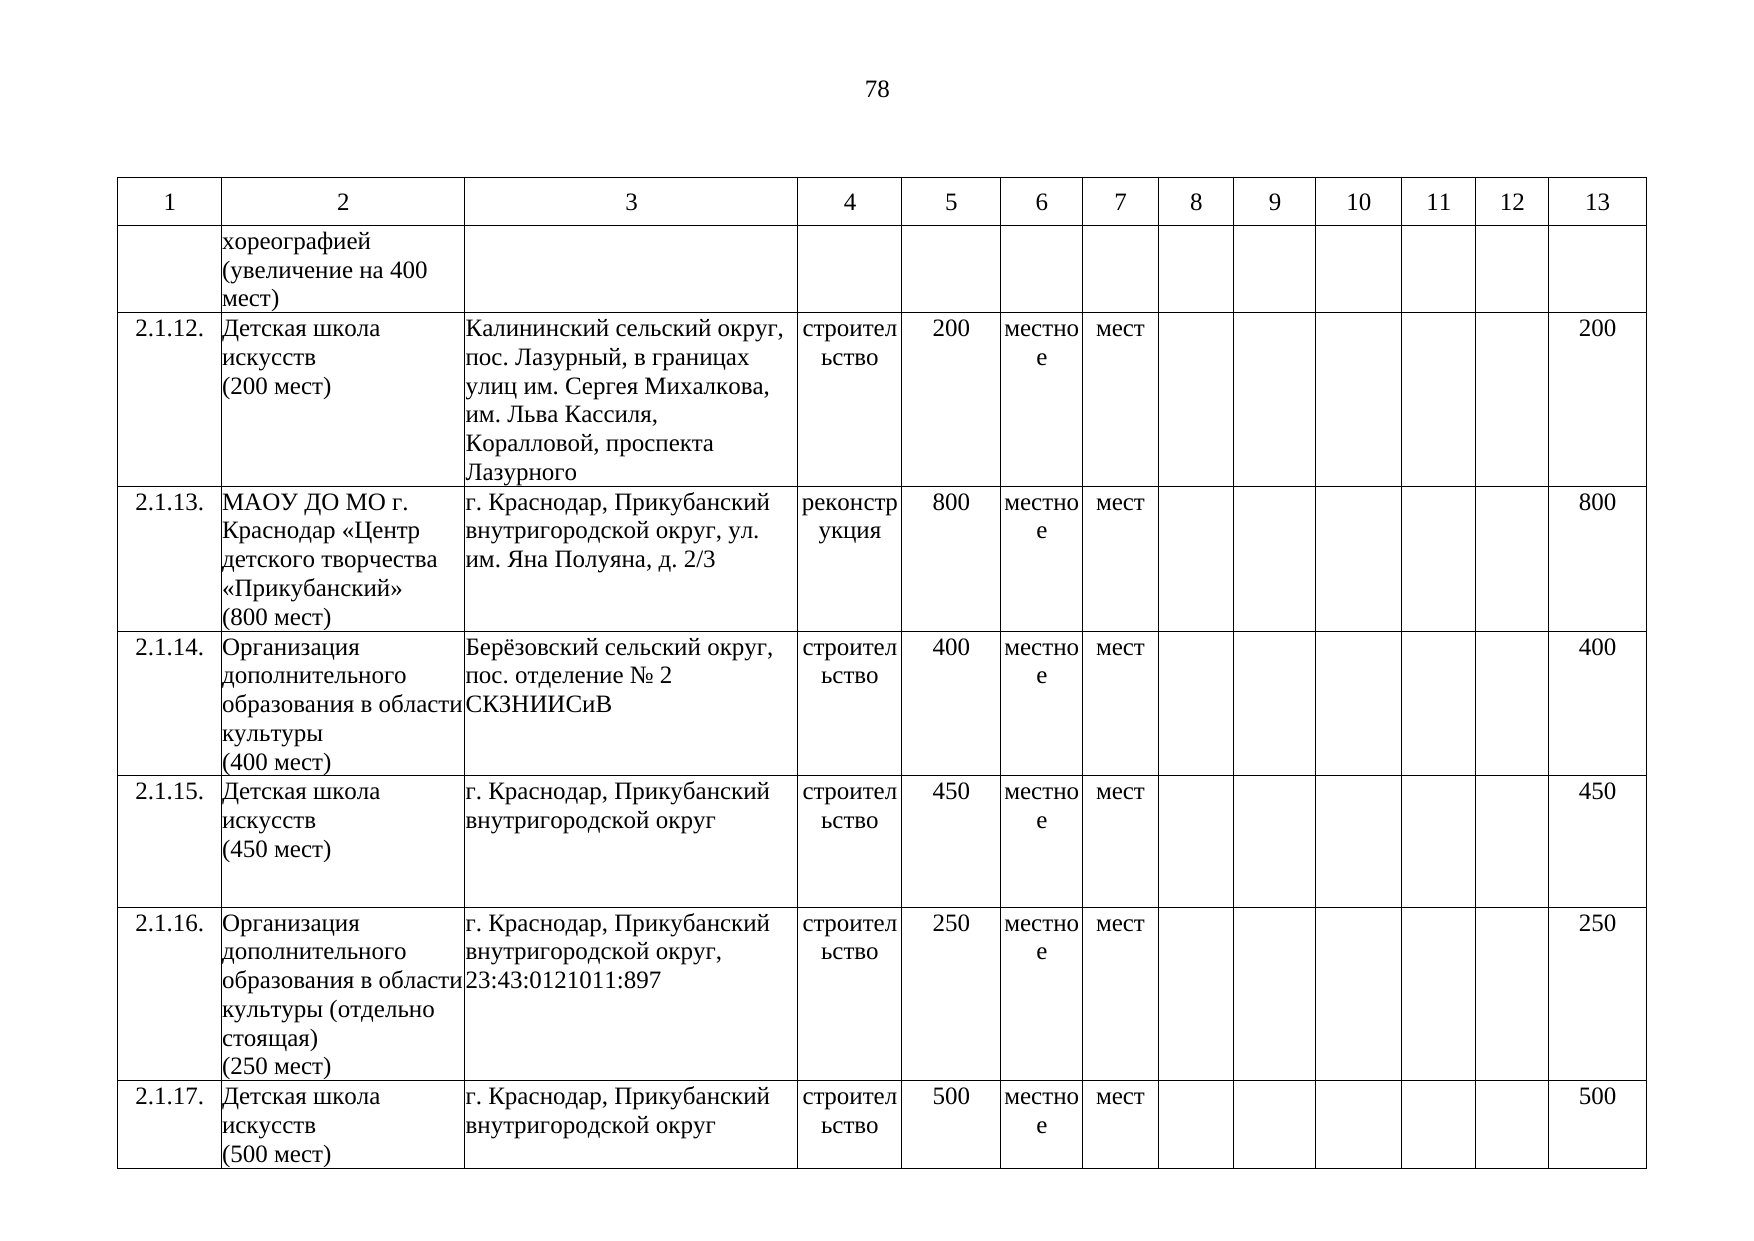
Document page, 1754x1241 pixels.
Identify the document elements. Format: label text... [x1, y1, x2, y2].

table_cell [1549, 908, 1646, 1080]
table_header 13 [1549, 178, 1646, 225]
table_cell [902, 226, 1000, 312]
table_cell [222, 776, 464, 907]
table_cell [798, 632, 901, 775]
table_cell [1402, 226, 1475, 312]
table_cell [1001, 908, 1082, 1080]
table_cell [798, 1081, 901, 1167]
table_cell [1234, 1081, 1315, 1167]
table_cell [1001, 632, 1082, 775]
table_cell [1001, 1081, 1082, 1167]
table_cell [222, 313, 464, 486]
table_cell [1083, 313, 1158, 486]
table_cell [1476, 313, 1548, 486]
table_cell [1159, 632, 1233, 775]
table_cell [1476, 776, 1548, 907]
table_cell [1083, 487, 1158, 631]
table_header 9 [1234, 178, 1315, 225]
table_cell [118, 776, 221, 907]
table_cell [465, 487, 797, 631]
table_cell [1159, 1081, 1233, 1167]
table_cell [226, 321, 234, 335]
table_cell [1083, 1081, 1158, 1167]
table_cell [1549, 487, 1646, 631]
table_header 7 [1083, 178, 1158, 225]
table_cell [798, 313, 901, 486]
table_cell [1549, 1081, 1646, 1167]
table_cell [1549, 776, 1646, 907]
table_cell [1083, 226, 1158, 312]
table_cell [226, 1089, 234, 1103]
table_header 5 [902, 178, 1000, 225]
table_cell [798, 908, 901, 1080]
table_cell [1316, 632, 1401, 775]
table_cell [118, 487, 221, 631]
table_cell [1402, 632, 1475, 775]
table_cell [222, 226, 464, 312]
table_header 12 [1476, 178, 1548, 225]
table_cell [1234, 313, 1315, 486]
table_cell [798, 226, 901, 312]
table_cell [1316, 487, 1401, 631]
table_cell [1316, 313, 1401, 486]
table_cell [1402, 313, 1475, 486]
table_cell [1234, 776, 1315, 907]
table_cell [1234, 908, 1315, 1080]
table_header 1 [118, 178, 221, 225]
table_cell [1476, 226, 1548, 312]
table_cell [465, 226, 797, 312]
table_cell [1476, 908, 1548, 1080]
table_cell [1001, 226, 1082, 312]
table_header 3 [465, 178, 797, 225]
table_header 10 [1316, 178, 1401, 225]
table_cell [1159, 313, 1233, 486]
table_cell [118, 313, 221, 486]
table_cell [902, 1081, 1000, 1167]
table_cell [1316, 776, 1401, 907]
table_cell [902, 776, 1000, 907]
table_header 11 [1402, 178, 1475, 225]
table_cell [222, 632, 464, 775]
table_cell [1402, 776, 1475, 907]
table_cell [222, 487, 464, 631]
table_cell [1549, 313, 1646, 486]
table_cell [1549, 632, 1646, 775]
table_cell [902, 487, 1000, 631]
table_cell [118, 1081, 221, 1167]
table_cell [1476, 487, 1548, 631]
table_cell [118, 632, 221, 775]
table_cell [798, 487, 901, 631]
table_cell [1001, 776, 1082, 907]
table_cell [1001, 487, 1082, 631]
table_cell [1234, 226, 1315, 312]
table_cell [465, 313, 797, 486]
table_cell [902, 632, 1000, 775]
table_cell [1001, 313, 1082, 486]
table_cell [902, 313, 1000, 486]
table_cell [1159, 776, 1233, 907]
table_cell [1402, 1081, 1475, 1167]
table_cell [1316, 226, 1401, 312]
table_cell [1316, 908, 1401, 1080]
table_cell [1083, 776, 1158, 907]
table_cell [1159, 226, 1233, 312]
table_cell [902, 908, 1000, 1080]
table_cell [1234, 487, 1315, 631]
table_header 2 [222, 178, 464, 225]
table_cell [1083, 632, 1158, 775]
table_header 6 [1001, 178, 1082, 225]
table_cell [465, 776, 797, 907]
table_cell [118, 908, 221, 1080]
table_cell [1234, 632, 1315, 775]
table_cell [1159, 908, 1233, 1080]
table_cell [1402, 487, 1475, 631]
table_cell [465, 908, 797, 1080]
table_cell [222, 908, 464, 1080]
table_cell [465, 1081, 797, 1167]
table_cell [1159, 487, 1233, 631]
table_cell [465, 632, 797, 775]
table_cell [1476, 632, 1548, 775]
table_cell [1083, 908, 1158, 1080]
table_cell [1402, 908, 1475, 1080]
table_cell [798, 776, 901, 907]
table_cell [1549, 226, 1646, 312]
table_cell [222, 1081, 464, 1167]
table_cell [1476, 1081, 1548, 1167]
table_header 4 [798, 178, 901, 225]
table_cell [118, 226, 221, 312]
table_header 8 [1159, 178, 1233, 225]
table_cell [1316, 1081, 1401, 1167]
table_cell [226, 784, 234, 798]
